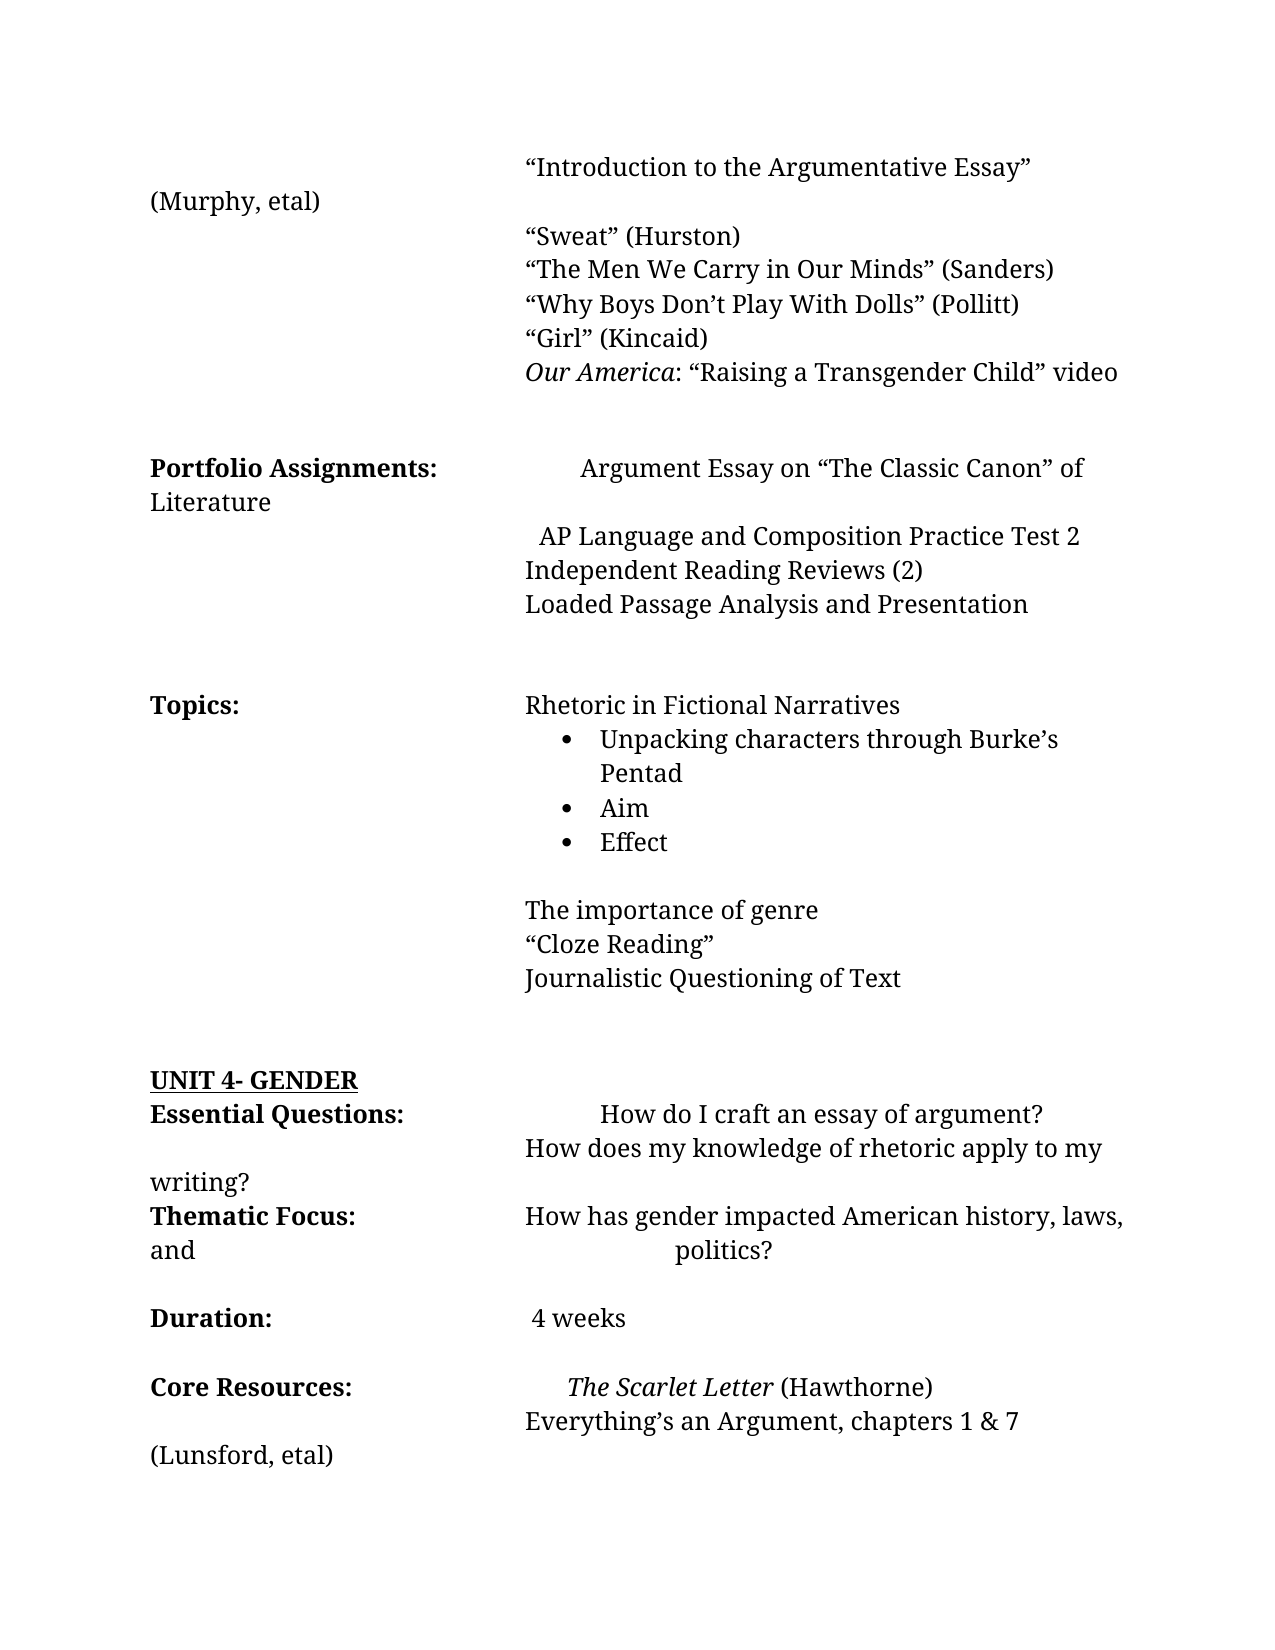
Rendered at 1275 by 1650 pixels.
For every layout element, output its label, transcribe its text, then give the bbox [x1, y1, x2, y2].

text “Sweat” (Hurston) [150, 218, 1125, 252]
text How does my knowledge of rhetoric apply to my writing? [150, 1131, 1125, 1199]
list Effect [562, 824, 1125, 858]
text “Introduction to the Argumentative Essay” (Murphy, etal) [150, 150, 1125, 218]
text Core Resources: The Scarlet Letter (Hawthorne) [150, 1369, 1125, 1403]
text Everything’s an Argument, chapters 1 & 7 (Lunsford, etal) [150, 1403, 1125, 1471]
text Essential Questions: How do I craft an essay of argument? [150, 1097, 1125, 1131]
text UNIT 4- GENDER [150, 1063, 1125, 1097]
text Independent Reading Reviews (2) [150, 553, 1125, 587]
text “The Men We Carry in Our Minds” (Sanders) [150, 252, 1125, 286]
text “Why Boys Don’t Play With Dolls” (Pollitt) [150, 286, 1125, 320]
text “Cloze Reading” [150, 926, 1125, 961]
text Thematic Focus: How has gender impacted American history, laws, and politics? [150, 1199, 1125, 1267]
text “Girl” (Kincaid) [150, 320, 1125, 354]
list Aim [562, 790, 1125, 824]
list Unpacking characters through Burke’s Pentad [562, 722, 1125, 790]
text Portfolio Assignments: Argument Essay on “The Classic Canon” of Literature [150, 451, 1125, 519]
text Loaded Passage Analysis and Presentation [150, 587, 1125, 621]
text Duration: 4 weeks [150, 1301, 1125, 1335]
text AP Language and Composition Practice Test 2 [150, 519, 1125, 553]
text Our America: “Raising a Transgender Child” video [150, 354, 1125, 388]
text Journalistic Questioning of Text [150, 961, 1125, 994]
text Topics: Rhetoric in Fictional Narratives [150, 688, 1125, 722]
text The importance of genre [150, 892, 1125, 926]
